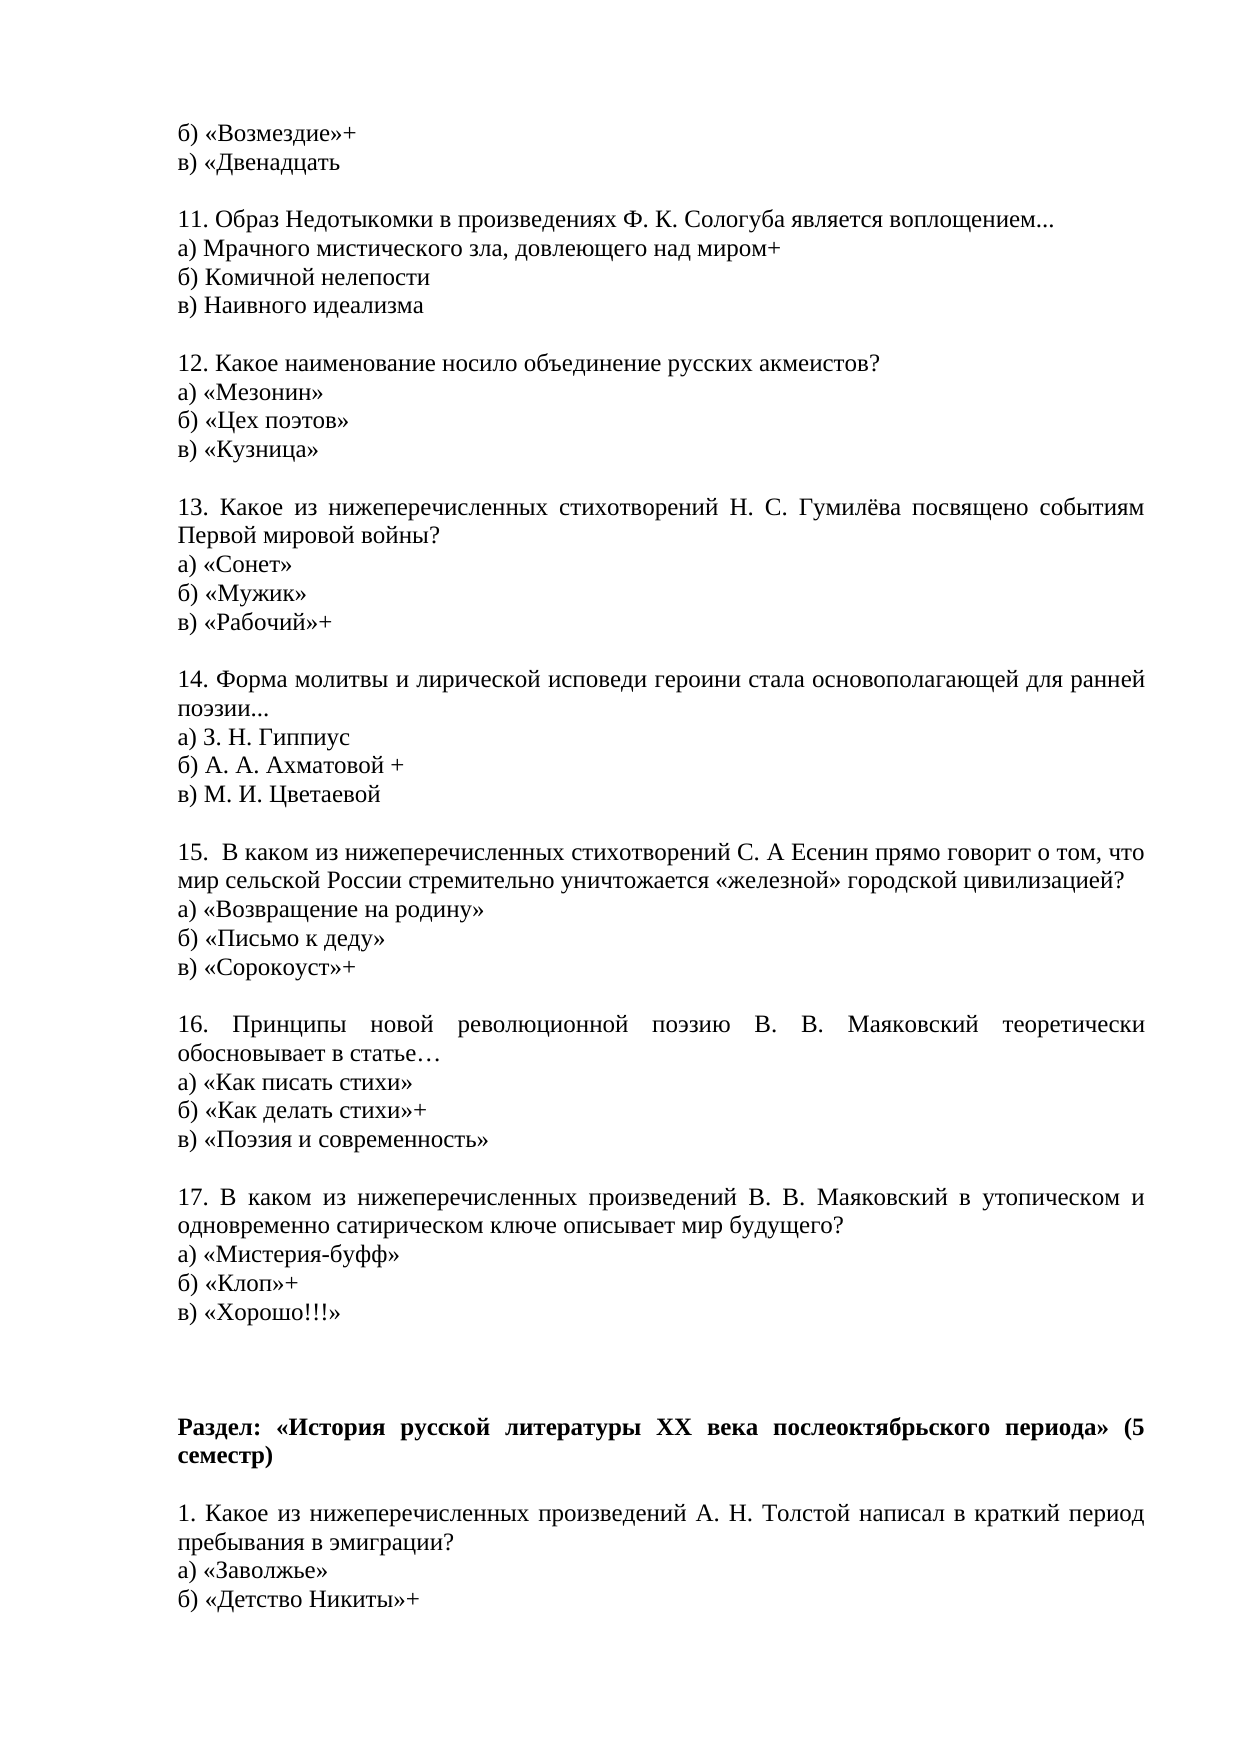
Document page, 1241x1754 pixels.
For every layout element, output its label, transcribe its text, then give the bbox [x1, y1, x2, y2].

text б) «Возмездие»+ [177, 118, 1146, 147]
text в) «Двенадцать [177, 147, 1146, 176]
text б) «Цех поэтов» [177, 406, 1146, 434]
text в) «Сорокоуст»+ [177, 952, 1146, 981]
text в) М. И. Цветаевой [177, 779, 1146, 808]
text 11. Образ Недотыкомки в произведениях Ф. К. Сологуба является воплощением... [177, 204, 1146, 233]
text 16. Принципы новой революционной поэзию В. В. Маяковский теоретически обосновывает в статье… [177, 1009, 1146, 1067]
text б) А. А. Ахматовой + [177, 751, 1146, 779]
text 13. Какое из нижеперечисленных стихотворений Н. С. Гумилёва посвящено событиям Первой мировой войны? [177, 492, 1146, 549]
text 15. В каком из нижеперечисленных стихотворений С. А Есенин прямо говорит о том, что мир сельской России стремительно уничтожается «железной» городской цивилизацией? [177, 837, 1146, 894]
text в) «Хорошо!!!» [177, 1297, 1146, 1326]
text а) Мрачного мистического зла, довлеющего над миром+ [177, 233, 1146, 262]
text а) «Мезонин» [177, 377, 1146, 406]
text б) «Детство Никиты»+ [177, 1584, 1146, 1613]
text б) «Клоп»+ [177, 1268, 1146, 1297]
text Раздел: «История русской литературы ХХ века послеоктябрьского периода» (5 семестр) [177, 1412, 1146, 1469]
text 12. Какое наименование носило объединение русских акмеистов? [177, 348, 1146, 377]
text в) «Рабочий»+ [177, 607, 1146, 636]
text б) Комичной нелепости [177, 262, 1146, 291]
text а) З. Н. Гиппиус [177, 722, 1146, 751]
text в) Наивного идеализма [177, 291, 1146, 319]
text 14. Форма молитвы и лирической исповеди героини стала основополагающей для ранней поэзии... [177, 664, 1146, 722]
text а) «Мистерия-буфф» [177, 1239, 1146, 1268]
text 1. Какое из нижеперечисленных произведений А. Н. Толстой написал в краткий период пребывания в эмиграции? [177, 1498, 1146, 1556]
text а) «Как писать стихи» [177, 1067, 1146, 1096]
text а) «Заволжье» [177, 1556, 1146, 1584]
text в) «Кузница» [177, 434, 1146, 463]
text б) «Письмо к деду» [177, 923, 1146, 952]
text б) «Мужик» [177, 578, 1146, 607]
text 17. В каком из нижеперечисленных произведений В. В. Маяковский в утопическом и одновременно сатирическом ключе описывает мир будущего? [177, 1182, 1146, 1239]
text а) «Возвращение на родину» [177, 894, 1146, 923]
text б) «Как делать стихи»+ [177, 1096, 1146, 1124]
text в) «Поэзия и современность» [177, 1124, 1146, 1153]
text а) «Сонет» [177, 549, 1146, 578]
